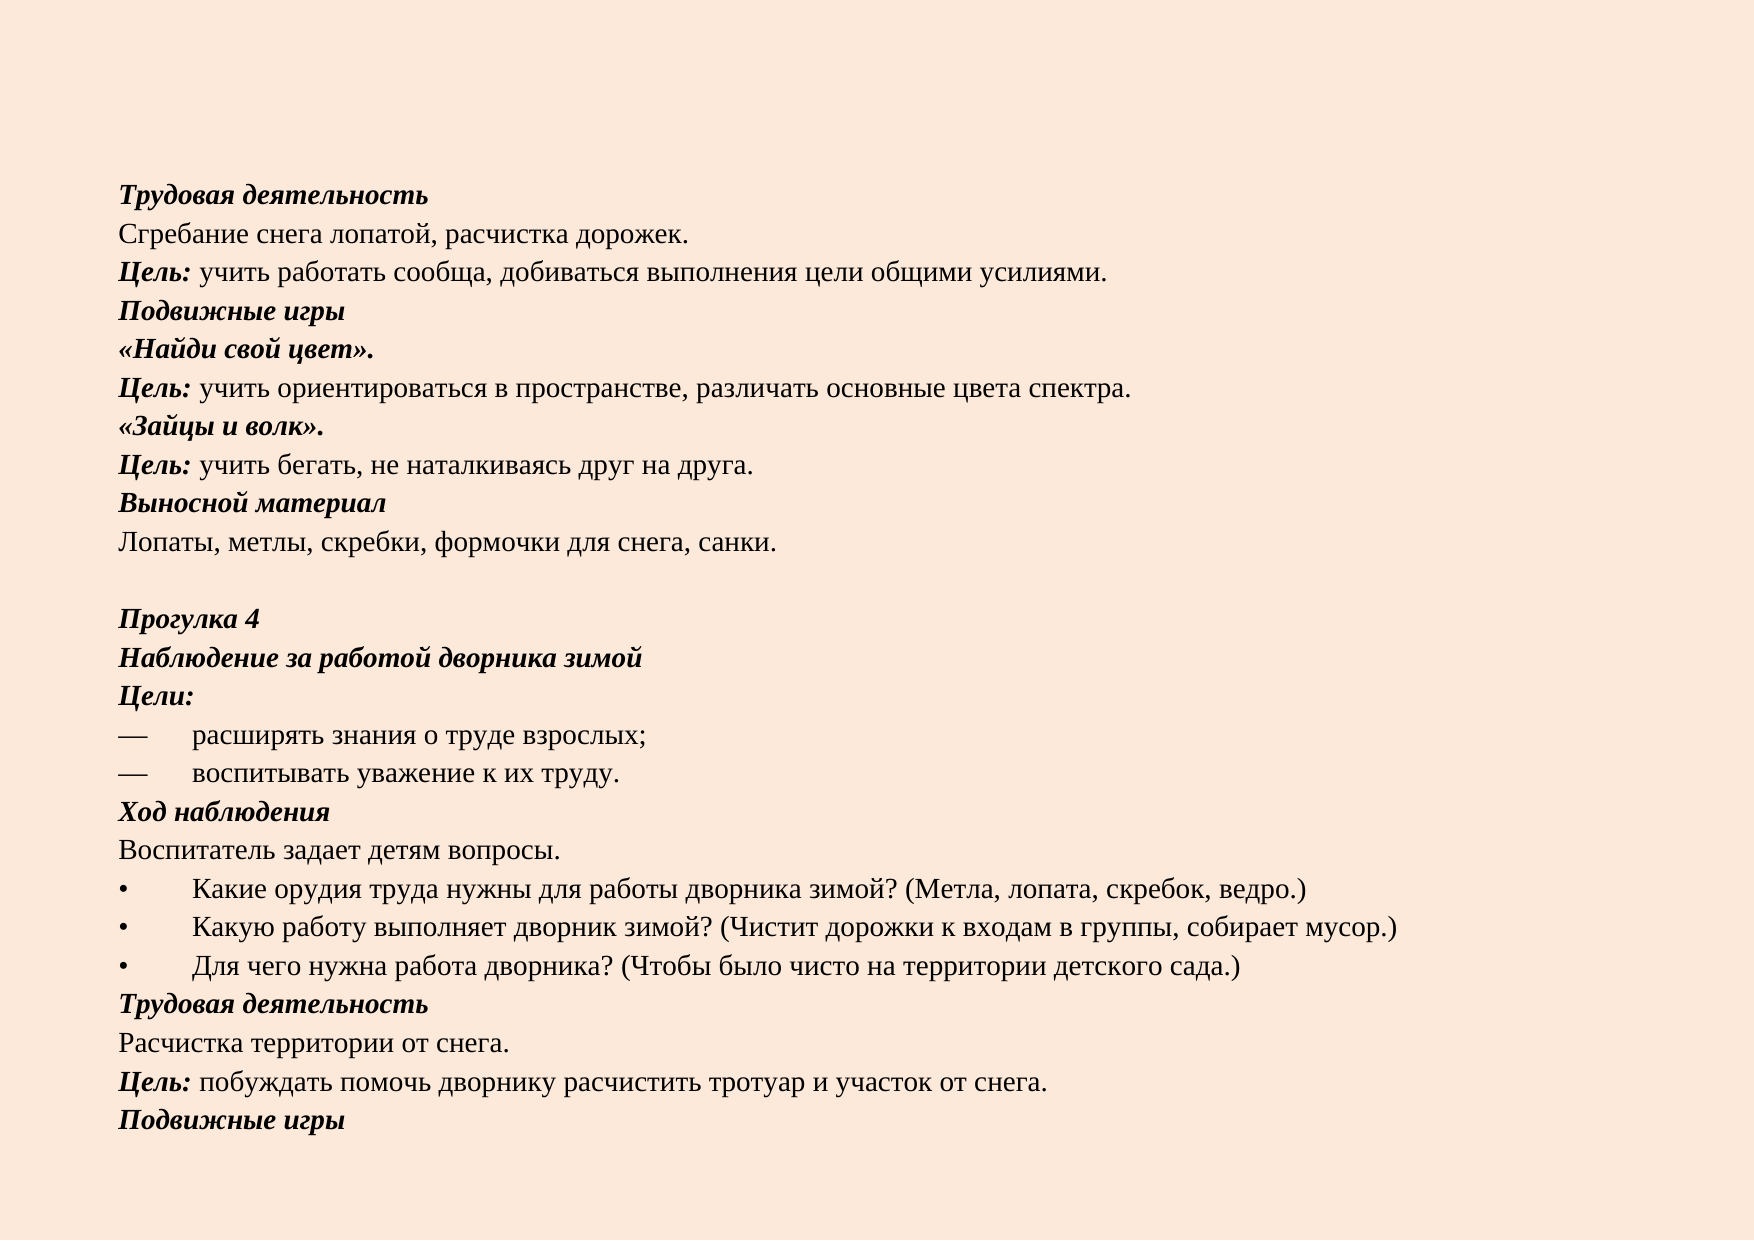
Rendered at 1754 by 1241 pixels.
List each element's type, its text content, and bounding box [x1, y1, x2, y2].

text • Для чего нужна работа дворника? (Чтобы было чисто на территории детского сада.) [118, 948, 1636, 982]
text Цель: учить ориентироваться в пространстве, различать основные цвета спектра. [118, 370, 1636, 403]
text Цель: учить бегать, не наталкиваясь друг на друга. [118, 447, 1636, 481]
text Прогулка 4 [118, 601, 1636, 635]
text Трудовая деятельность [118, 987, 1636, 1020]
text Выносной материал [118, 486, 1636, 519]
text «Найди свой цвет». [118, 331, 1636, 365]
text Подвижные игры [118, 1102, 1636, 1136]
text — воспитывать уважение к их труду. [118, 755, 1636, 789]
text Воспитатель задает детям вопросы. [118, 832, 1636, 866]
text Подвижные игры [118, 293, 1636, 326]
text Сгребание снега лопатой, расчистка дорожек. [118, 216, 1636, 249]
text • Какие орудия труда нужны для работы дворника зимой? (Метла, лопата, скребок, ведро.) [118, 871, 1636, 904]
text Расчистка территории от снега. [118, 1025, 1636, 1059]
text Ход наблюдения [118, 794, 1636, 827]
text Цель: побуждать помочь дворнику расчистить тротуар и участок от снега. [118, 1064, 1636, 1097]
text «Зайцы и волк». [118, 408, 1636, 442]
text Цели: [118, 678, 1636, 712]
text • Какую работу выполняет дворник зимой? (Чистит дорожки к входам в группы, собирает мусор.) [118, 909, 1636, 943]
text Наблюдение за работой дворника зимой [118, 640, 1636, 673]
text — расширять знания о труде взрослых; [118, 717, 1636, 750]
text Трудовая деятельность [118, 177, 1636, 211]
text Цель: учить работать сообща, добиваться выполнения цели общими усилиями. [118, 254, 1636, 288]
text Лопаты, метлы, скребки, формочки для снега, санки. [118, 524, 1636, 558]
